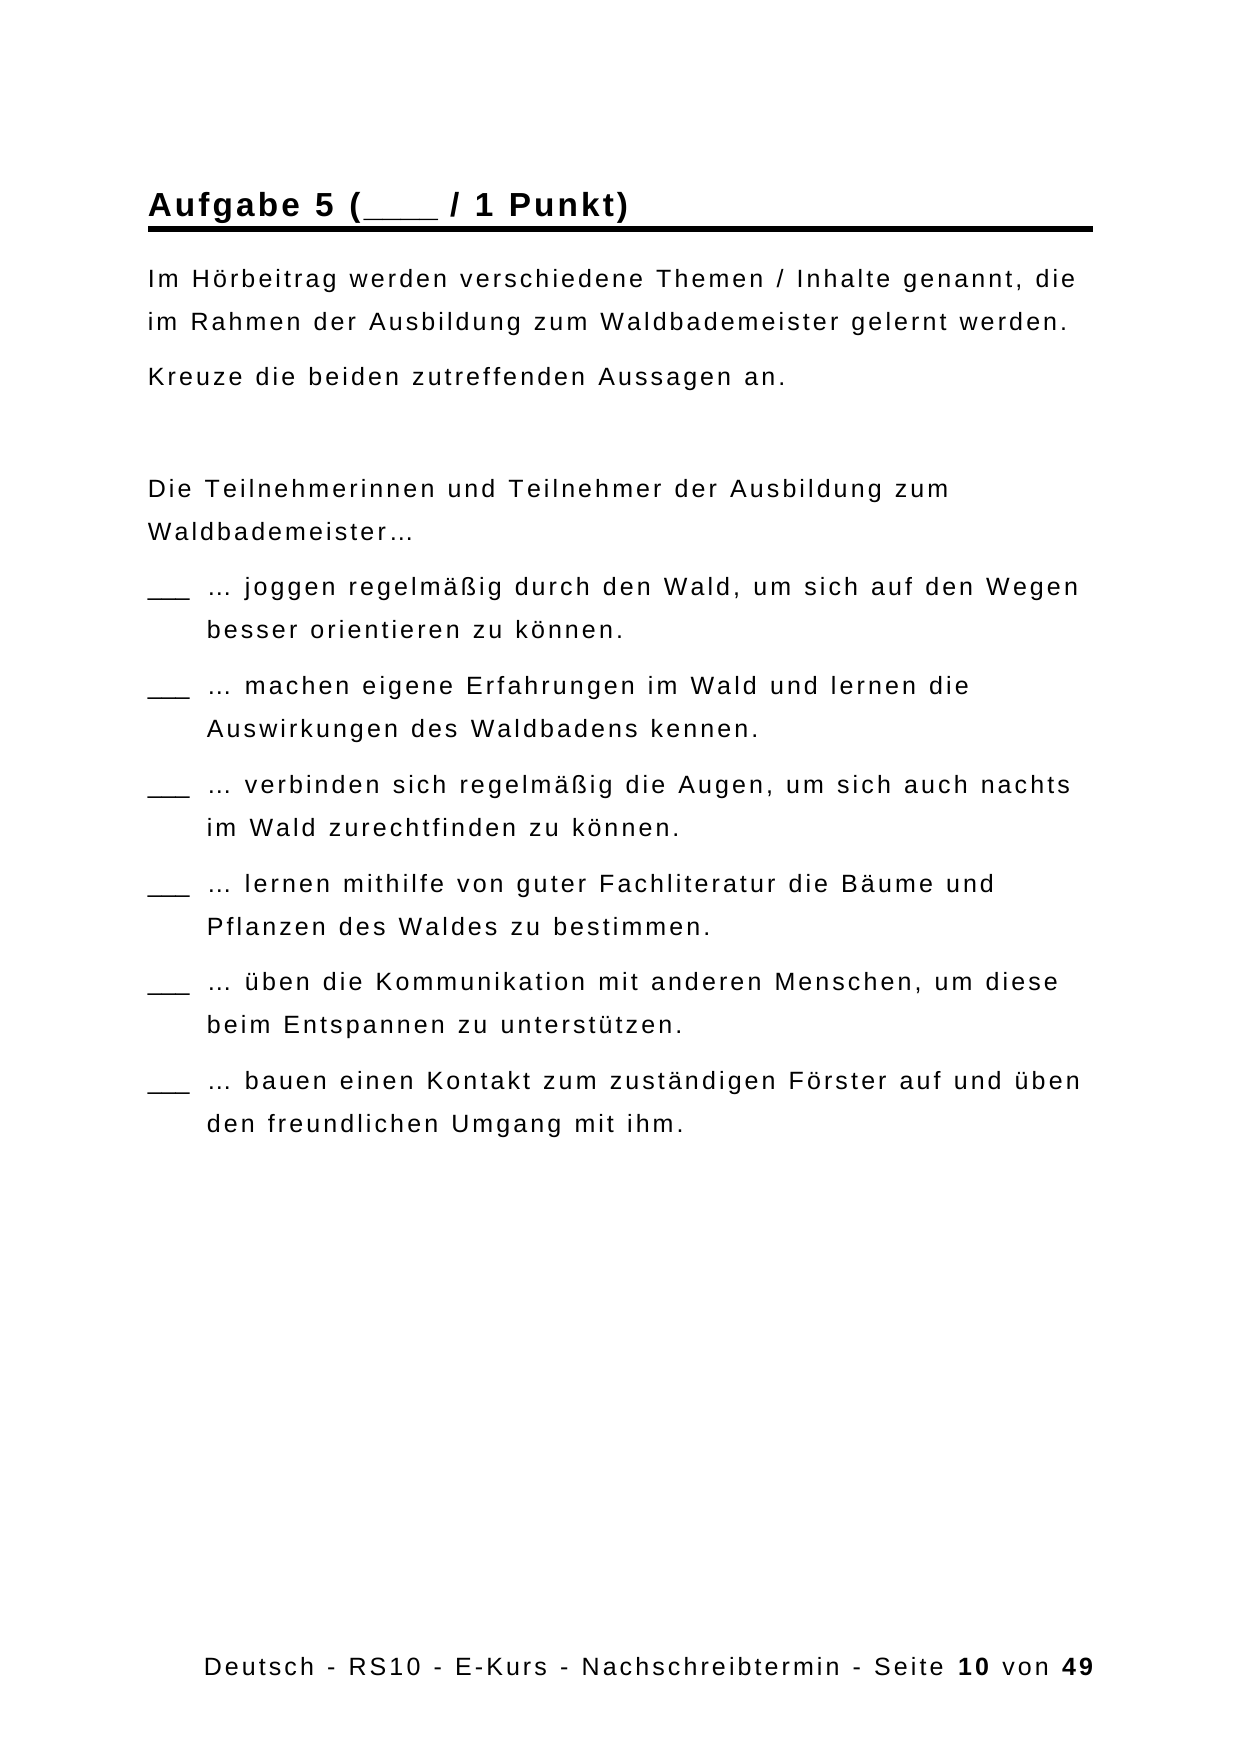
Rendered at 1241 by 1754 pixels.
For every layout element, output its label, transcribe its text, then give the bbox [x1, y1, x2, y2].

subtitle Aufgabe 5 (____ / 1 Punkt) [148, 185, 1093, 226]
list ___ … verbinden sich regelmäßig die Augen, um sich auch nachts im Wald zurechtfinden zu können. [148, 770, 1093, 842]
list ___ … bauen einen Kontakt zum zuständigen Förster auf und üben den freundlichen Umgang mit ihm. [148, 1066, 1093, 1138]
list ___ … üben die Kommunikation mit anderen Menschen, um diese beim Entspannen zu unterstützen. [148, 967, 1093, 1039]
text Im Hörbeitrag werden verschiedene Themen / Inhalte genannt, die im Rahmen der Ausbildung zum Waldbademeister gelernt werden. [148, 263, 1093, 335]
text Kreuze die beiden zutreffenden Aussagen an. [148, 362, 1093, 391]
list ___ … machen eigene Erfahrungen im Wald und lernen die Auswirkungen des Waldbadens kennen. [148, 671, 1093, 743]
list ___ … joggen regelmäßig durch den Wald, um sich auf den Wegen besser orientieren zu können. [148, 572, 1093, 644]
text Die Teilnehmerinnen und Teilnehmer der Ausbildung zum Waldbademeister… [148, 473, 1093, 545]
list ___ … lernen mithilfe von guter Fachliteratur die Bäume und Pflanzen des Waldes zu bestimmen. [148, 868, 1093, 940]
